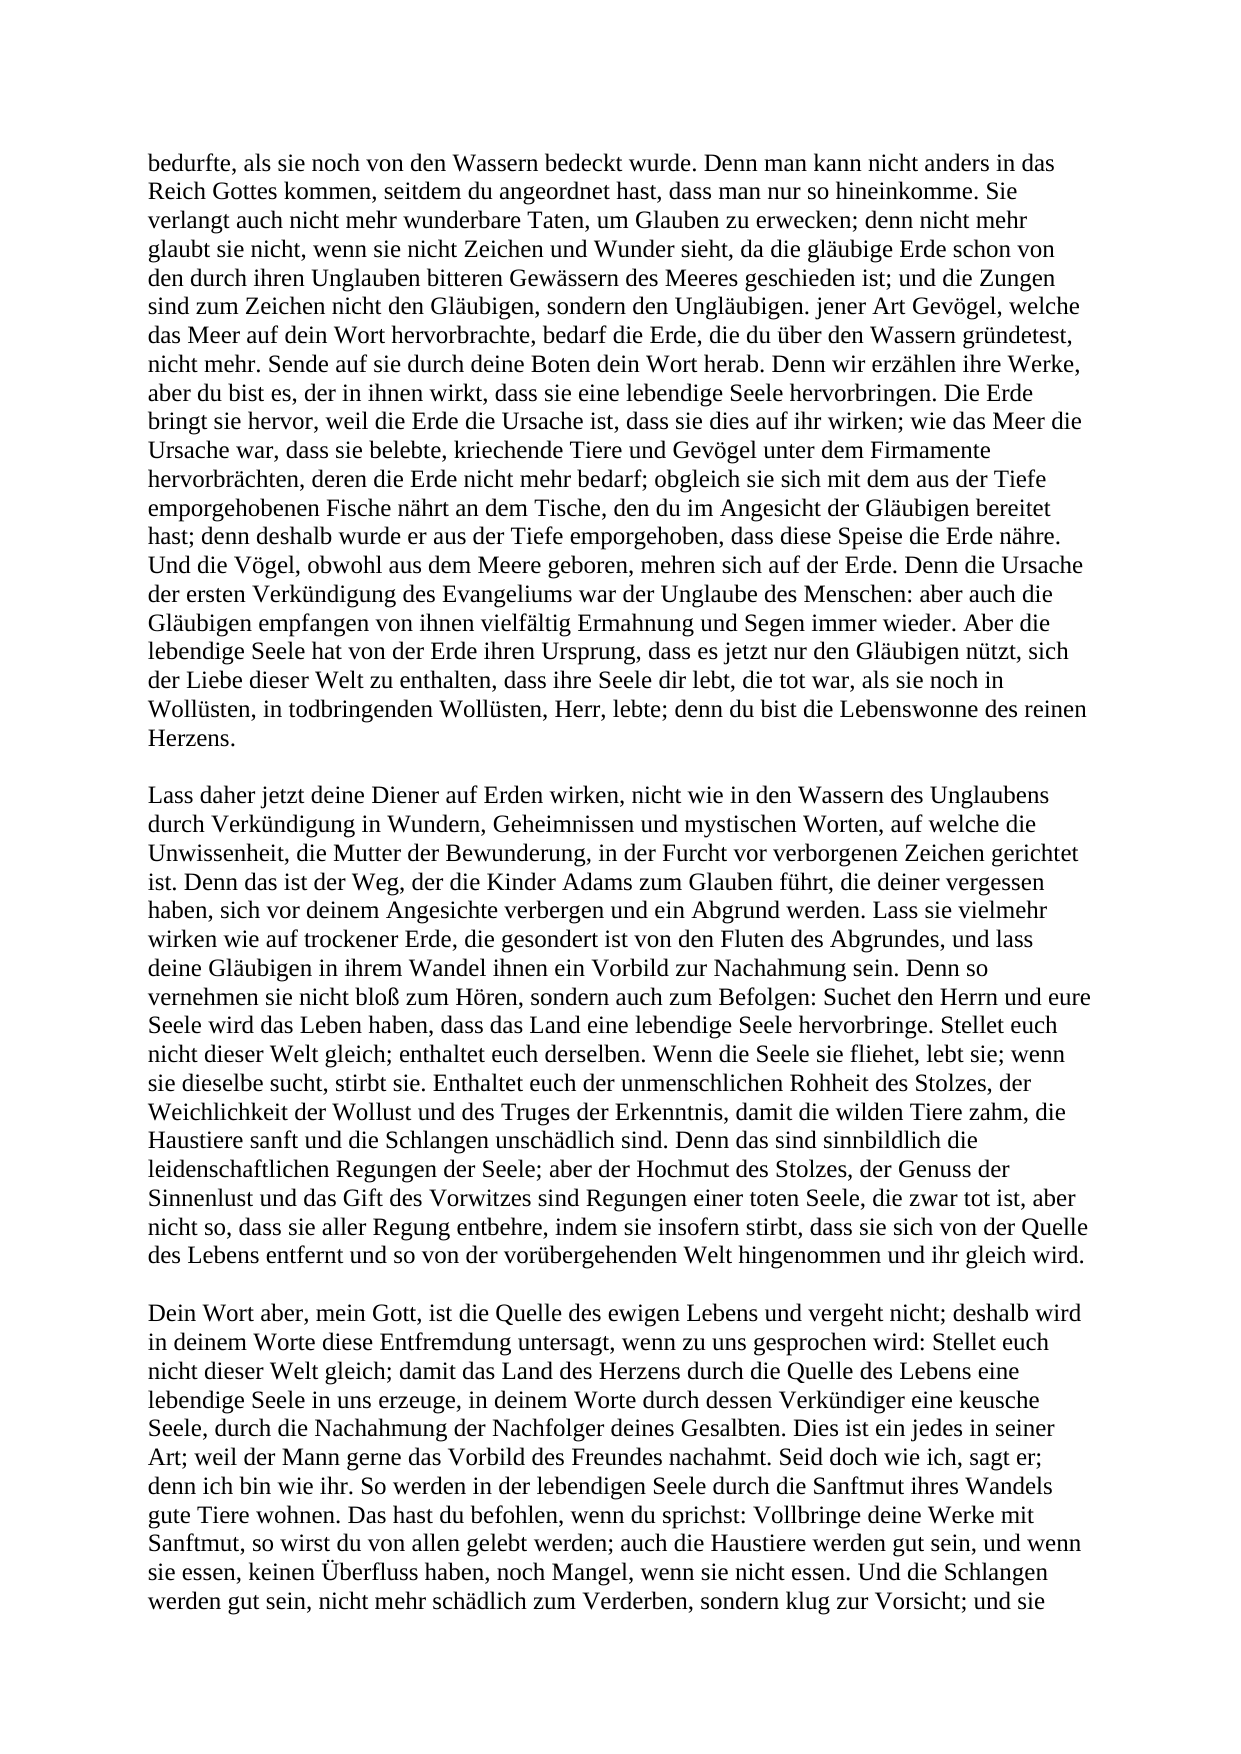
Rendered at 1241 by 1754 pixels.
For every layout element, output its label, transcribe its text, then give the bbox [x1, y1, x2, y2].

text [148, 1298, 1093, 1615]
text Lass daher jetzt deine Diener auf Erden wirken, nicht wie in den Wassern des Unglaubens durch Verkündigung in Wundern, Geheimnissen und mystischen Worten, auf welche die Unwissenheit, die Mutter der Bewunderung, in der Furcht vor verborgenen Zeichen gerichtet ist. Denn das ist der Weg, der die Kinder Adams zum Glauben führt, die deiner vergessen haben, sich vor deinem Angesichte verbergen und ein Abgrund werden. Lass sie vielmehr wirken wie auf trockener Erde, die gesondert ist von den Fluten des Abgrundes, und lass deine Gläubigen in ihrem Wandel ihnen ein Vorbild zur Nachahmung sein. Denn so vernehmen sie nicht bloß zum Hören, sondern auch zum Befolgen: Suchet den Herrn und eure Seele wird das Leben haben, dass das Land eine lebendige Seele hervorbringe. Stellet euch nicht dieser Welt gleich; enthaltet euch derselben. Wenn die Seele sie fliehet, lebt sie; wenn sie dieselbe sucht, stirbt sie. Enthaltet euch der unmenschlichen Rohheit des Stolzes, der Weichlichkeit der Wollust und des Truges der Erkenntnis, damit die wilden Tiere zahm, die Haustiere sanft und die Schlangen unschädlich sind. Denn das sind sinnbildlich die leidenschaftlichen Regungen der Seele; aber der Hochmut des Stolzes, der Genuss der Sinnenlust und das Gift des Vorwitzes sind Regungen einer toten Seele, die zwar tot ist, aber nicht so, dass sie aller Regung entbehre, indem sie insofern stirbt, dass sie sich von der Quelle des Lebens entfernt und so von der vorübergehenden Welt hingenommen und ihr gleich wird. [148, 781, 1093, 1269]
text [148, 148, 1093, 751]
